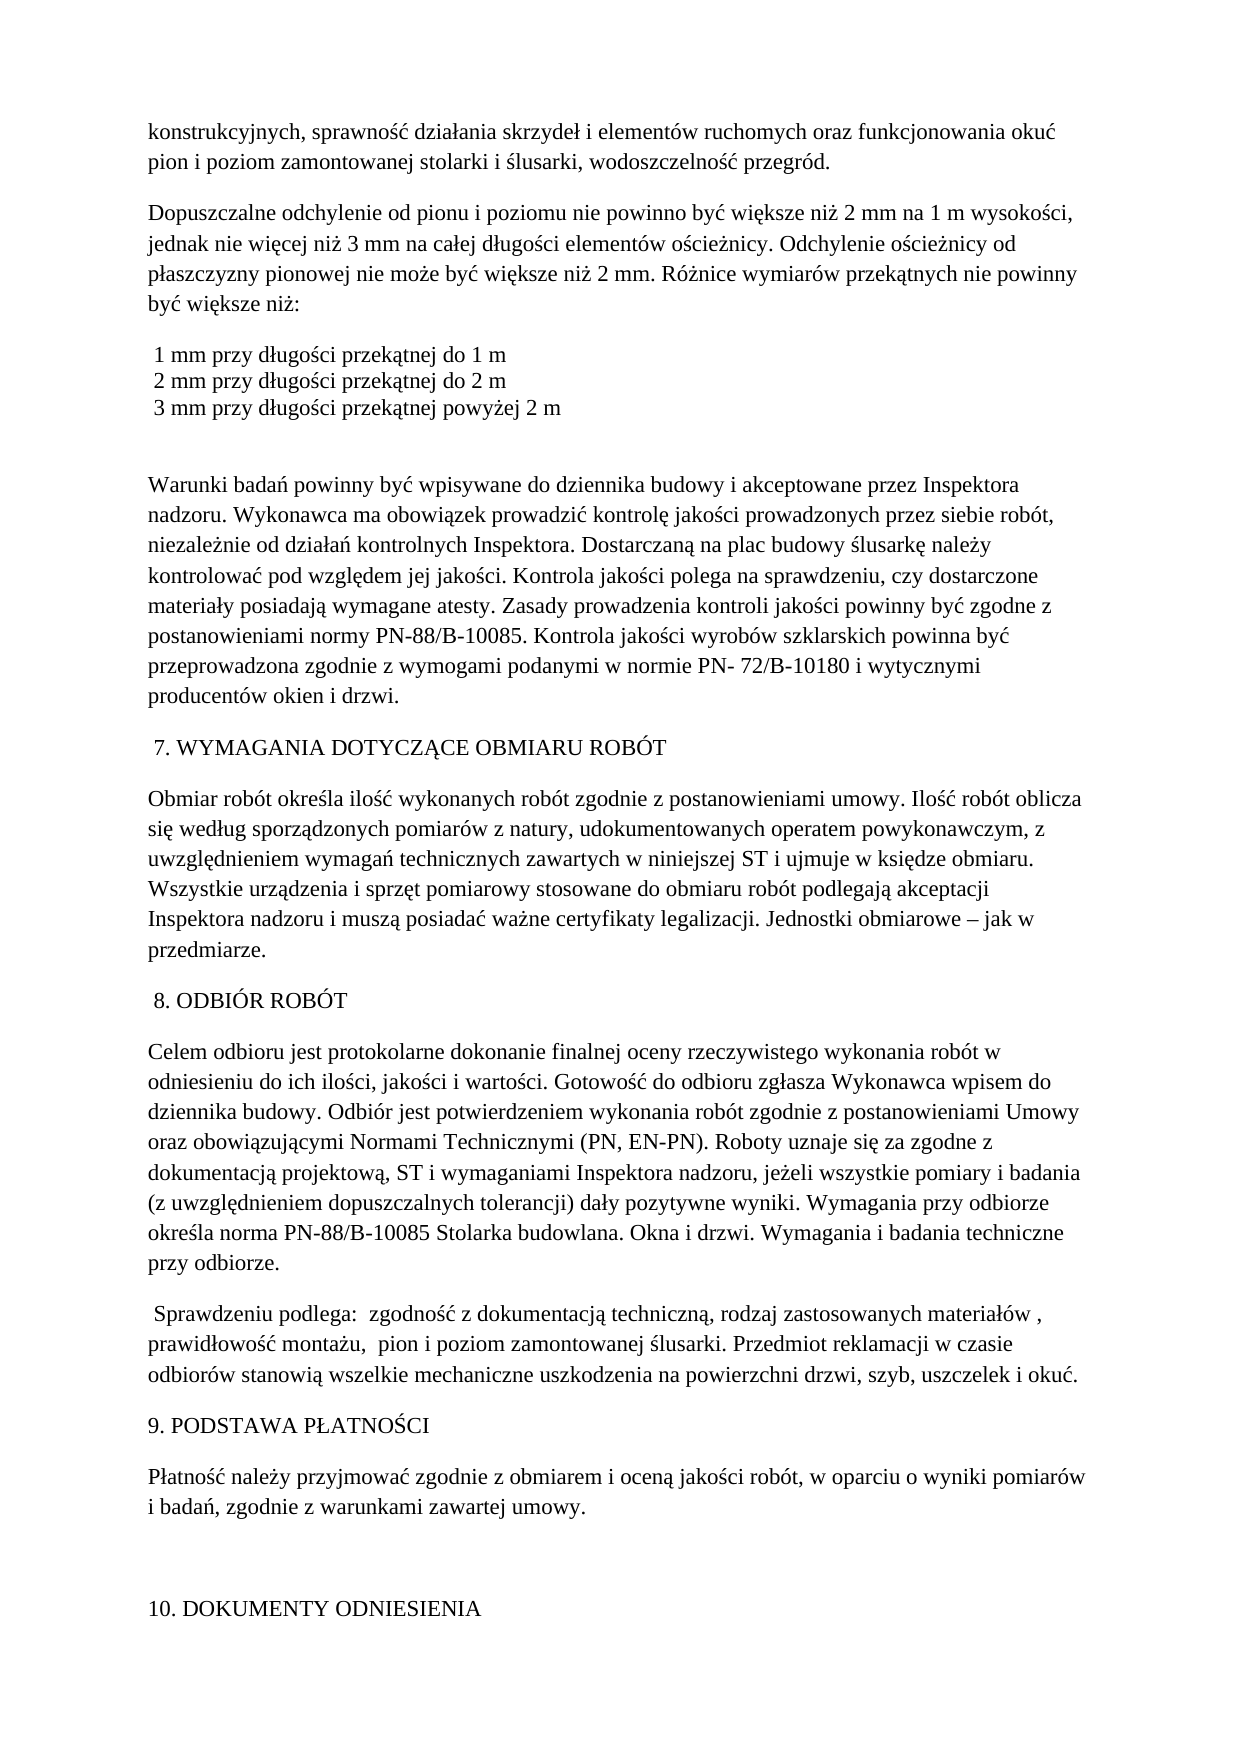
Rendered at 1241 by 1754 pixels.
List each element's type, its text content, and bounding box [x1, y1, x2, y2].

text 9. PODSTAWA PŁATNOŚCI [148, 1412, 1093, 1438]
text Warunki badań powinny być wpisywane do dziennika budowy i akceptowane przez Inspektora nadzoru. Wykonawca ma obowiązek prowadzić kontrolę jakości prowadzonych przez siebie robót, niezależnie od działań kontrolnych Inspektora. Dostarczaną na plac budowy ślusarkę należy kontrolować pod względem jej jakości. Kontrola jakości polega na sprawdzeniu, czy dostarczone materiały posiadają wymagane atesty. Zasady prowadzenia kontroli jakości powinny być zgodne z postanowieniami normy PN-88/B-10085. Kontrola jakości wyrobów szklarskich powinna być przeprowadzona zgodnie z wymogami podanymi w normie PN- 72/B-10180 i wytycznymi producentów okien i drzwi. [148, 471, 1093, 709]
text Sprawdzeniu podlega: zgodność z dokumentacją techniczną, rodzaj zastosowanych materiałów , prawidłowość montażu, pion i poziom zamontowanej ślusarki. Przedmiot reklamacji w czasie odbiorów stanowią wszelkie mechaniczne uszkodzenia na powierzchni drzwi, szyb, uszczelek i okuć. [148, 1300, 1093, 1387]
text 3 mm przy długości przekątnej powyżej 2 m [148, 394, 1093, 420]
text 2 mm przy długości przekątnej do 2 m [148, 367, 1093, 394]
text 10. DOKUMENTY ODNIESIENIA [148, 1595, 1093, 1621]
text Płatność należy przyjmować zgodnie z obmiarem i oceną jakości robót, w oparciu o wyniki pomiarów i badań, zgodnie z warunkami zawartej umowy. [148, 1463, 1093, 1519]
text Celem odbioru jest protokolarne dokonanie finalnej oceny rzeczywistego wykonania robót w odniesieniu do ich ilości, jakości i wartości. Gotowość do odbioru zgłasza Wykonawca wpisem do dziennika budowy. Odbiór jest potwierdzeniem wykonania robót zgodnie z postanowieniami Umowy oraz obowiązującymi Normami Technicznymi (PN, EN-PN). Roboty uznaje się za zgodne z dokumentacją projektową, ST i wymaganiami Inspektora nadzoru, jeżeli wszystkie pomiary i badania (z uwzględnieniem dopuszczalnych tolerancji) dały pozytywne wyniki. Wymagania przy odbiorze określa norma PN-88/B-10085 Stolarka budowlana. Okna i drzwi. Wymagania i badania techniczne przy odbiorze. [148, 1038, 1093, 1276]
text 1 mm przy długości przekątnej do 1 m [148, 341, 1093, 367]
text 7. WYMAGANIA DOTYCZĄCE OBMIARU ROBÓT [148, 734, 1093, 760]
text Obmiar robót określa ilość wykonanych robót zgodnie z postanowieniami umowy. Ilość robót oblicza się według sporządzonych pomiarów z natury, udokumentowanych operatem powykonawczym, z uwzględnieniem wymagań technicznych zawartych w niniejszej ST i ujmuje w księdze obmiaru. Wszystkie urządzenia i sprzęt pomiarowy stosowane do obmiaru robót podlegają akceptacji Inspektora nadzoru i muszą posiadać ważne certyfikaty legalizacji. Jednostki obmiarowe – jak w przedmiarze. [148, 785, 1093, 962]
text Dopuszczalne odchylenie od pionu i poziomu nie powinno być większe niż 2 mm na 1 m wysokości, jednak nie więcej niż 3 mm na całej długości elementów ościeżnicy. Odchylenie ościeżnicy od płaszczyzny pionowej nie może być większe niż 2 mm. Różnice wymiarów przekątnych nie powinny być większe niż: [148, 199, 1093, 316]
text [148, 118, 1093, 175]
text 8. ODBIÓR ROBÓT [148, 987, 1093, 1013]
